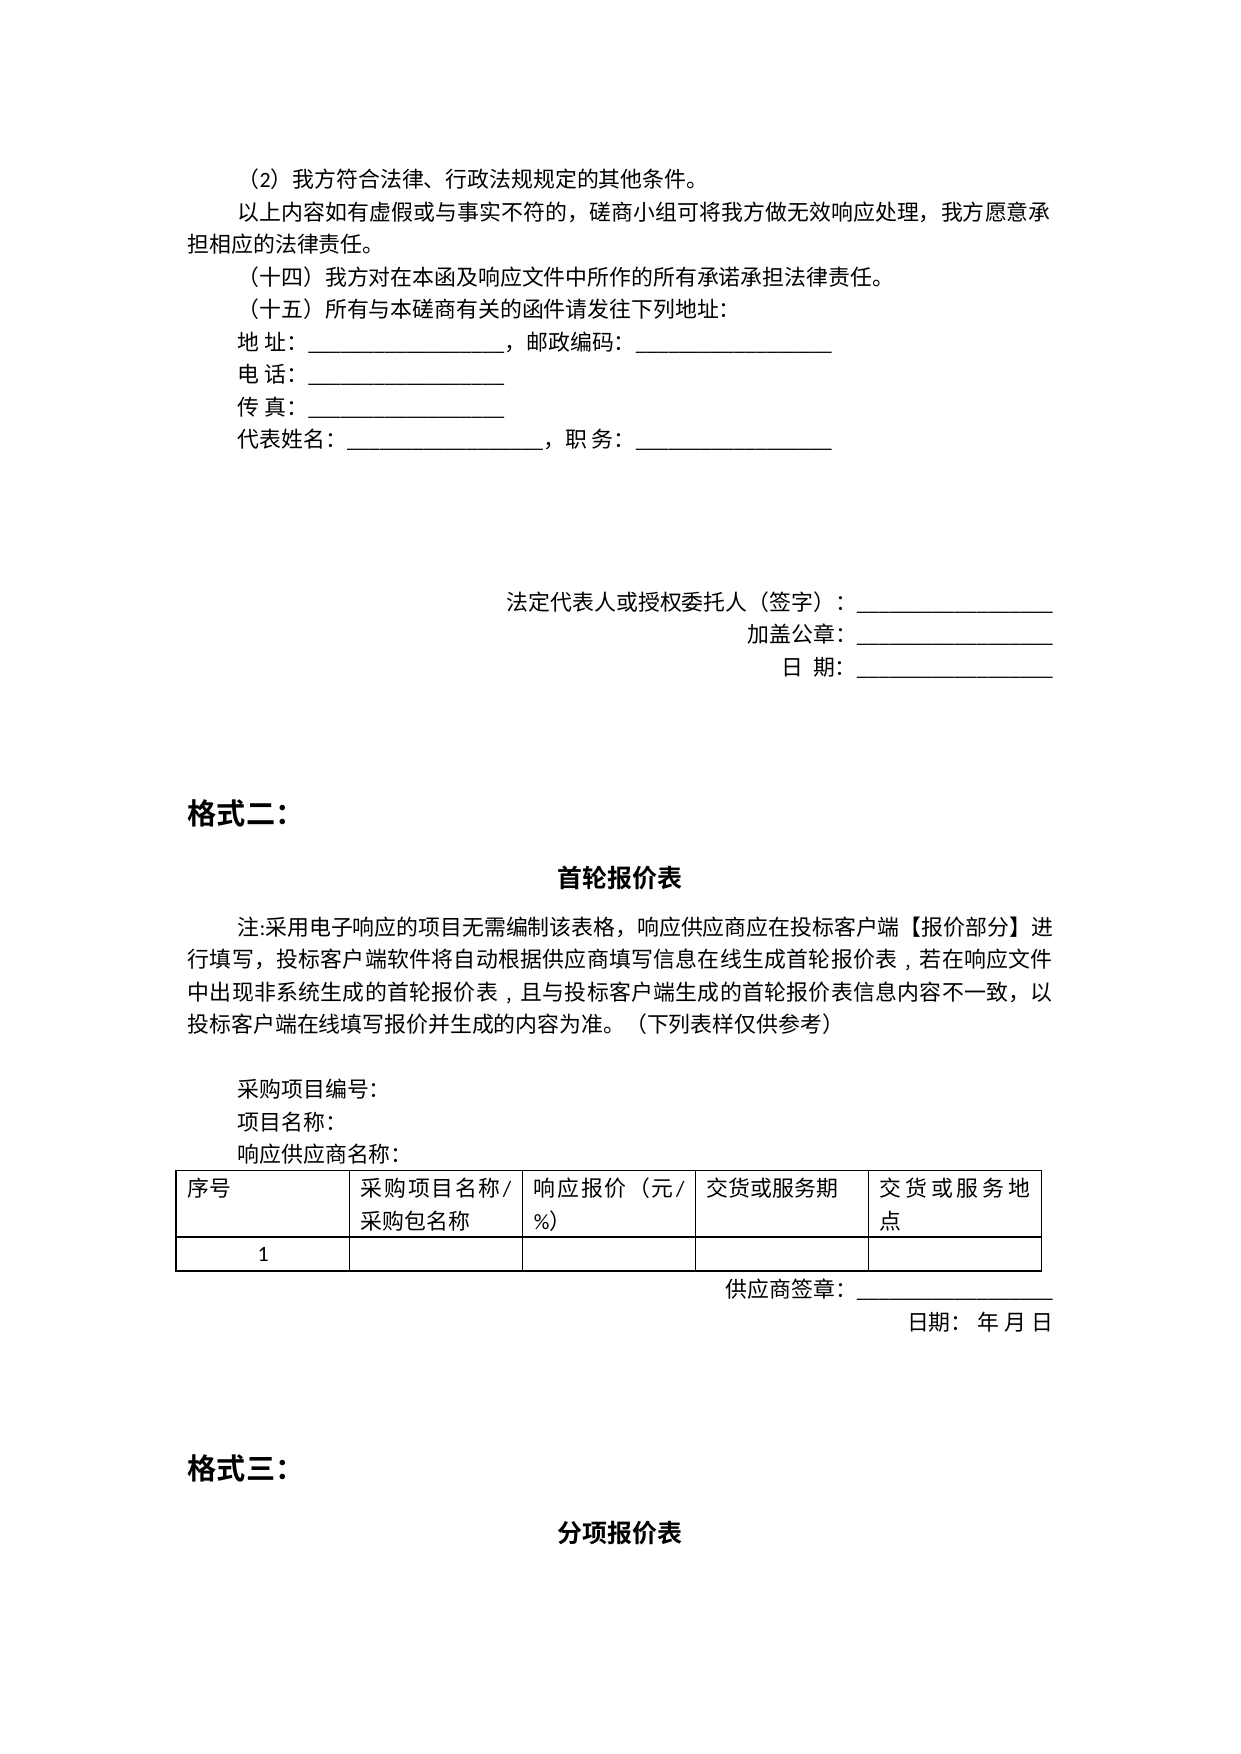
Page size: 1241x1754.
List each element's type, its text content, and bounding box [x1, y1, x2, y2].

table_header 交货或服务期 [696, 1171, 868, 1236]
text 以上内容如有虚假或与事实不符的，磋商小组可将我方做无效响应处理，我方愿意承担相应的法律责任。 [187, 194, 1053, 259]
text 响应供应商名称： [187, 1137, 1053, 1169]
table_cell [350, 1238, 522, 1270]
table_cell [696, 1238, 868, 1270]
text 传 真：__________________ [187, 389, 1053, 422]
text 格式三： [187, 1434, 1053, 1499]
table_cell [869, 1238, 1041, 1270]
table_header 响应报价（元/%） [523, 1171, 695, 1236]
text 电 话：__________________ [187, 357, 1053, 389]
text 格式二： [187, 779, 1053, 844]
text （2）我方符合法律、行政法规规定的其他条件。 [187, 162, 1053, 194]
text 供应商签章：__________________ [187, 1272, 1053, 1304]
table_cell 1 [177, 1238, 349, 1270]
table_header 序号 [177, 1171, 349, 1236]
text 分项报价表 [187, 1499, 1053, 1564]
table_cell [523, 1238, 695, 1270]
text 首轮报价表 [187, 844, 1053, 909]
text （十五）所有与本磋商有关的函件请发往下列地址： [187, 292, 1053, 324]
text 注:采用电子响应的项目无需编制该表格，响应供应商应在投标客户端【报价部分】进行填写，投标客户端软件将自动根据供应商填写信息在线生成首轮报价表﹐若在响应文件中出现非系统生成的首轮报价表﹐且与投标客户端生成的首轮报价表信息内容不一致，以投标客户端在线填写报价并生成的内容为准。（下列表样仅供参考） [187, 909, 1053, 1072]
text 代表姓名：__________________，职 务：__________________ [187, 422, 1053, 454]
text （十四）我方对在本函及响应文件中所作的所有承诺承担法律责任。 [187, 259, 1053, 292]
text 日 期：__________________ [187, 649, 1053, 682]
text 日期： 年 月 日 [187, 1304, 1053, 1337]
text 加盖公章：__________________ [187, 617, 1053, 649]
text 采购项目编号： [187, 1072, 1053, 1104]
text 法定代表人或授权委托人（签字）：__________________ [187, 584, 1053, 617]
text 地 址：__________________，邮政编码：__________________ [187, 324, 1053, 357]
table_header 交货或服务地点 [869, 1171, 1041, 1236]
text 项目名称： [187, 1104, 1053, 1137]
table_header 采购项目名称/采购包名称 [350, 1171, 522, 1236]
